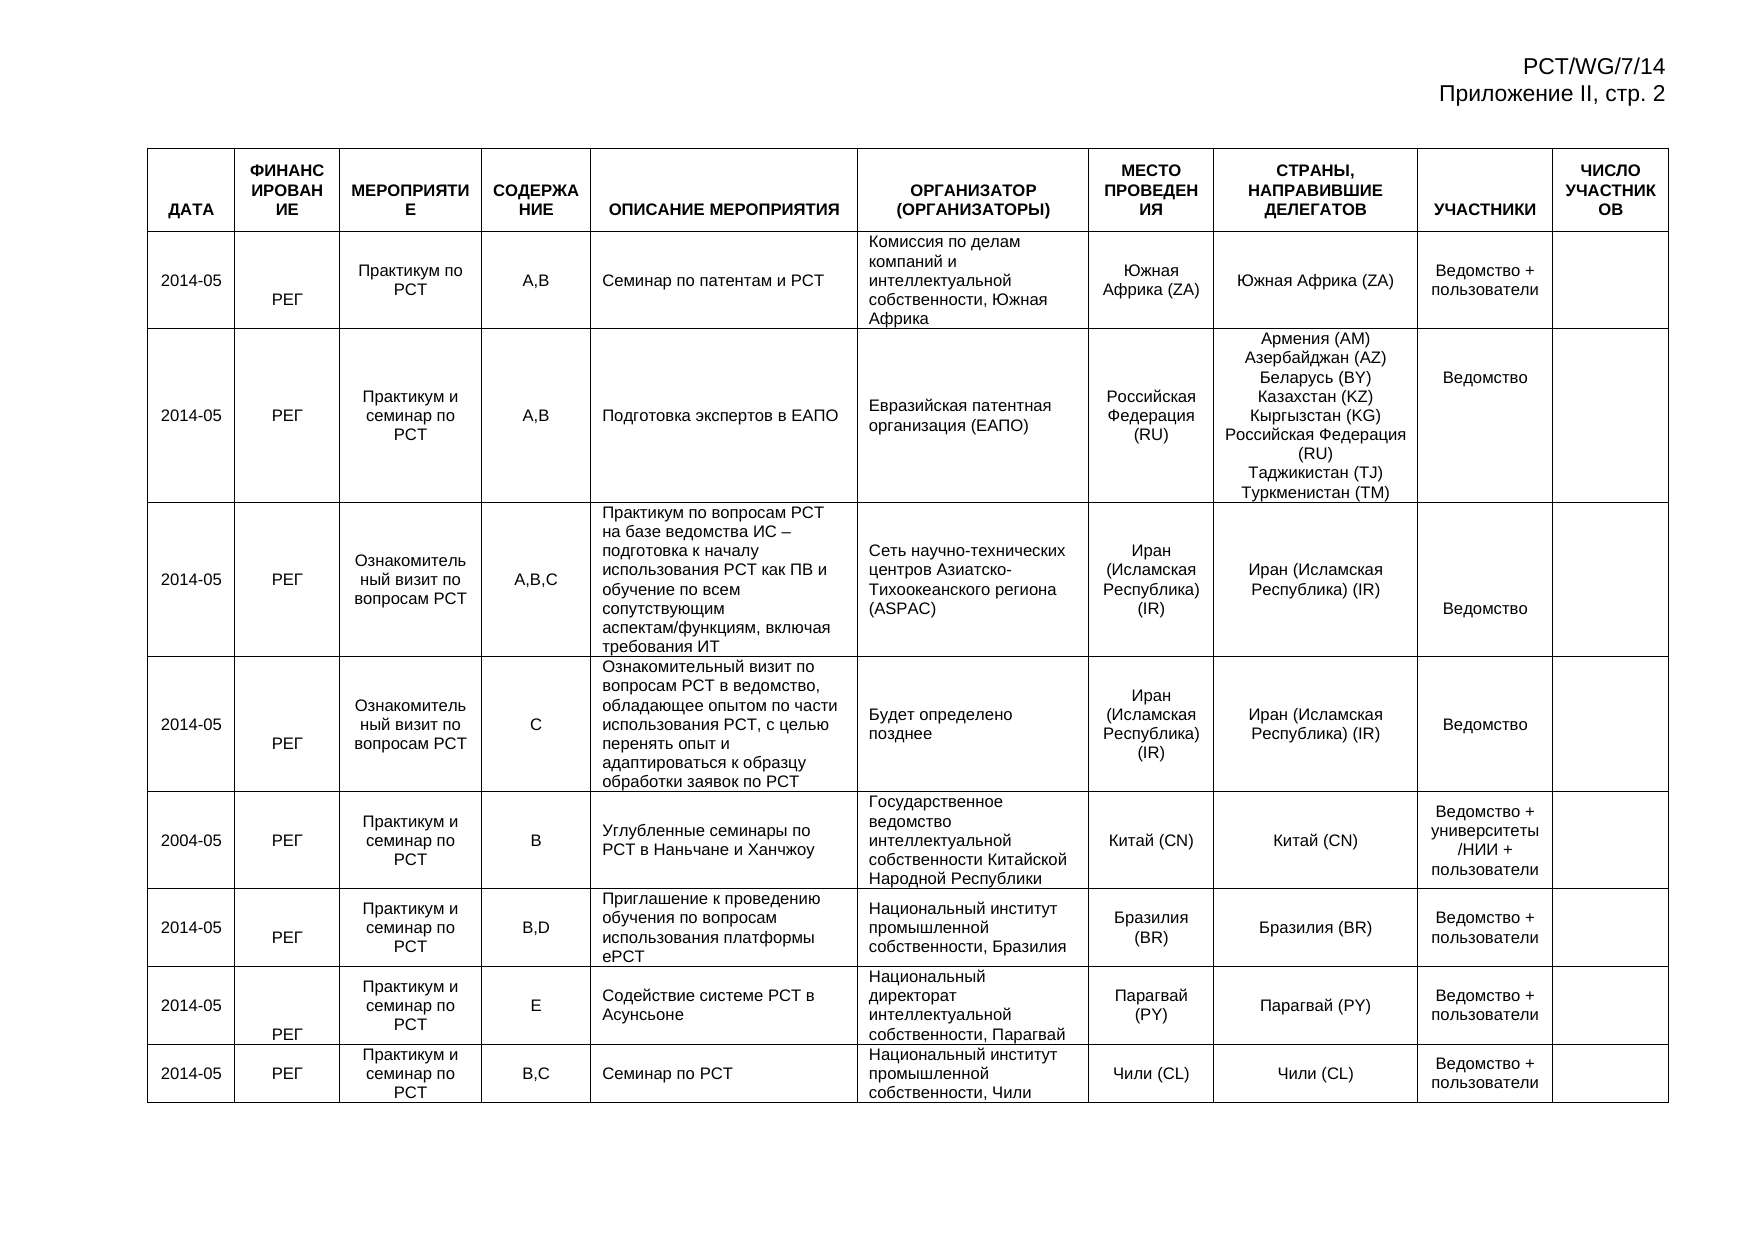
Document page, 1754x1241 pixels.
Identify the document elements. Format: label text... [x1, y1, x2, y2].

table_cell Ознакомительный визит по вопросам РСТ в ведомство, обладающее опытом по части использования РСТ, с целью перенять опыт и адаптироваться к образцу обработки заявок по РСТ [591, 657, 857, 791]
table_cell A,B [482, 329, 590, 502]
table_cell Иран (Исламская Республика) (IR) [1089, 657, 1213, 791]
table_cell Китай (CN) [1214, 792, 1417, 888]
table_cell [1553, 967, 1668, 1043]
table_cell [1553, 889, 1668, 966]
table_cell РЕГ [235, 889, 339, 966]
table_header ФИНАНСИРОВАНИЕ [235, 149, 339, 231]
table_cell Практикум и семинар по РСТ [340, 329, 481, 502]
table_cell Южная Африка (ZA) [1089, 232, 1213, 328]
table_cell Семинар по PCT [591, 1045, 857, 1102]
table_header ЧИСЛО УЧАСТНИКОВ [1553, 149, 1668, 231]
table_cell РЕГ [235, 792, 339, 888]
table_cell Семинар по патентам и РСТ [591, 232, 857, 328]
table_cell Государственное ведомство интеллектуальной собственности Китайской Народной Республики [858, 792, 1088, 888]
table_cell Парагвай (PY) [1214, 967, 1417, 1043]
table_cell A,B [482, 232, 590, 328]
table_cell Иран (Исламская Республика) (IR) [1089, 503, 1213, 656]
table_cell Ведомство [1418, 503, 1552, 656]
table_cell Ведомство + пользователи [1418, 232, 1552, 328]
table_header СОДЕРЖАНИЕ [482, 149, 590, 231]
table_cell РЕГ [235, 967, 339, 1043]
table_cell [1553, 657, 1668, 791]
table_cell Иран (Исламская Республика) (IR) [1214, 657, 1417, 791]
table_cell Ведомство + университеты/НИИ + пользователи [1418, 792, 1552, 888]
table_cell Сеть научно-технических центров Азиатско-Тихоокеанского региона (ASPAC) [858, 503, 1088, 656]
table_cell B,C [482, 1045, 590, 1102]
table_cell Будет определено позднее [858, 657, 1088, 791]
table_cell B,D [482, 889, 590, 966]
table_cell 2014-05 [148, 889, 234, 966]
table_cell Чили (CL) [1214, 1045, 1417, 1102]
table_cell A,B,C [482, 503, 590, 656]
table_cell Ведомство [1418, 329, 1552, 502]
table_cell Комиссия по делам компаний и интеллектуальной собственности, Южная Африка [858, 232, 1088, 328]
table_cell 2014-05 [148, 1045, 234, 1102]
table_header МЕРОПРИЯТИЕ [340, 149, 481, 231]
table_cell Углубленные семинары по РСТ в Наньчане и Ханчжоу [591, 792, 857, 888]
table_cell Национальный институт промышленной собственности, Бразилия [858, 889, 1088, 966]
table_header ДАТА [148, 149, 234, 231]
table_cell РЕГ [235, 329, 339, 502]
table_cell 2014-05 [148, 329, 234, 502]
table_cell Армения (AM) Азербайджан (AZ) Беларусь (BY) Казахстан (KZ) Кыргызстан (KG) Российская Федерация (RU) Таджикистан (TJ) Туркменистан (TM) [1214, 329, 1417, 502]
table_cell Иран (Исламская Республика) (IR) [1214, 503, 1417, 656]
table_cell Практикум по PCT [340, 232, 481, 328]
table_cell 2014-05 [148, 232, 234, 328]
table_cell Приглашение к проведению обучения по вопросам использования платформы ePCT [591, 889, 857, 966]
table_cell Ознакомительный визит по вопросам РСТ [340, 657, 481, 791]
table_cell Парагвай (PY) [1089, 967, 1213, 1043]
table_cell Ведомство + пользователи [1418, 1045, 1552, 1102]
table_cell 2014-05 [148, 657, 234, 791]
table_cell B [482, 792, 590, 888]
table_header СТРАНЫ, НАПРАВИВШИЕ ДЕЛЕГАТОВ [1214, 149, 1417, 231]
table_cell Ведомство + пользователи [1418, 889, 1552, 966]
table_cell Практикум и семинар по РСТ [340, 792, 481, 888]
table_cell РЕГ [235, 657, 339, 791]
table_cell [1553, 329, 1668, 502]
table_cell Бразилия (BR) [1089, 889, 1213, 966]
table_cell Национальный институт промышленной собственности, Чили [858, 1045, 1088, 1102]
table_cell [1553, 1045, 1668, 1102]
table_header ОРГАНИЗАТОР (ОРГАНИЗАТОРЫ) [858, 149, 1088, 231]
table_cell 2004-05 [148, 792, 234, 888]
table_cell Национальный директорат интеллектуальной собственности, Парагвай [858, 967, 1088, 1043]
table_cell Практикум и семинар по РСТ [340, 967, 481, 1043]
table_cell Ведомство [1418, 657, 1552, 791]
table_cell E [482, 967, 590, 1043]
table_cell Ознакомительный визит по вопросам РСТ [340, 503, 481, 656]
table_cell Практикум и семинар по РСТ [340, 889, 481, 966]
table_cell РЕГ [235, 1045, 339, 1102]
table_header ОПИСАНИЕ МЕРОПРИЯТИЯ [591, 149, 857, 231]
table_cell [1553, 792, 1668, 888]
table_cell C [482, 657, 590, 791]
table_cell Ведомство + пользователи [1418, 967, 1552, 1043]
table_cell Российская Федерация (RU) [1089, 329, 1213, 502]
table_cell [1553, 503, 1668, 656]
table_cell Практикум и семинар по РСТ [340, 1045, 481, 1102]
table_cell Южная Африка (ZA) [1214, 232, 1417, 328]
table_cell Евразийская патентная организация (ЕАПО) [858, 329, 1088, 502]
table_cell Подготовка экспертов в ЕАПО [591, 329, 857, 502]
table_cell 2014-05 [148, 967, 234, 1043]
table_cell Содействие системе РСТ в Асунсьоне [591, 967, 857, 1043]
table_cell 2014-05 [148, 503, 234, 656]
table_header УЧАСТНИКИ [1418, 149, 1552, 231]
table_header МЕСТО ПРОВЕДЕНИЯ [1089, 149, 1213, 231]
table_cell [1553, 232, 1668, 328]
table_cell РЕГ [235, 232, 339, 328]
table_cell Чили (CL) [1089, 1045, 1213, 1102]
table_cell Практикум по вопросам РСТ на базе ведомства ИС – подготовка к началу использования РСТ как ПВ и обучение по всем сопутствующим аспектам/функциям, включая требования ИТ [591, 503, 857, 656]
table_cell РЕГ [235, 503, 339, 656]
table_cell Бразилия (BR) [1214, 889, 1417, 966]
table_cell Китай (CN) [1089, 792, 1213, 888]
